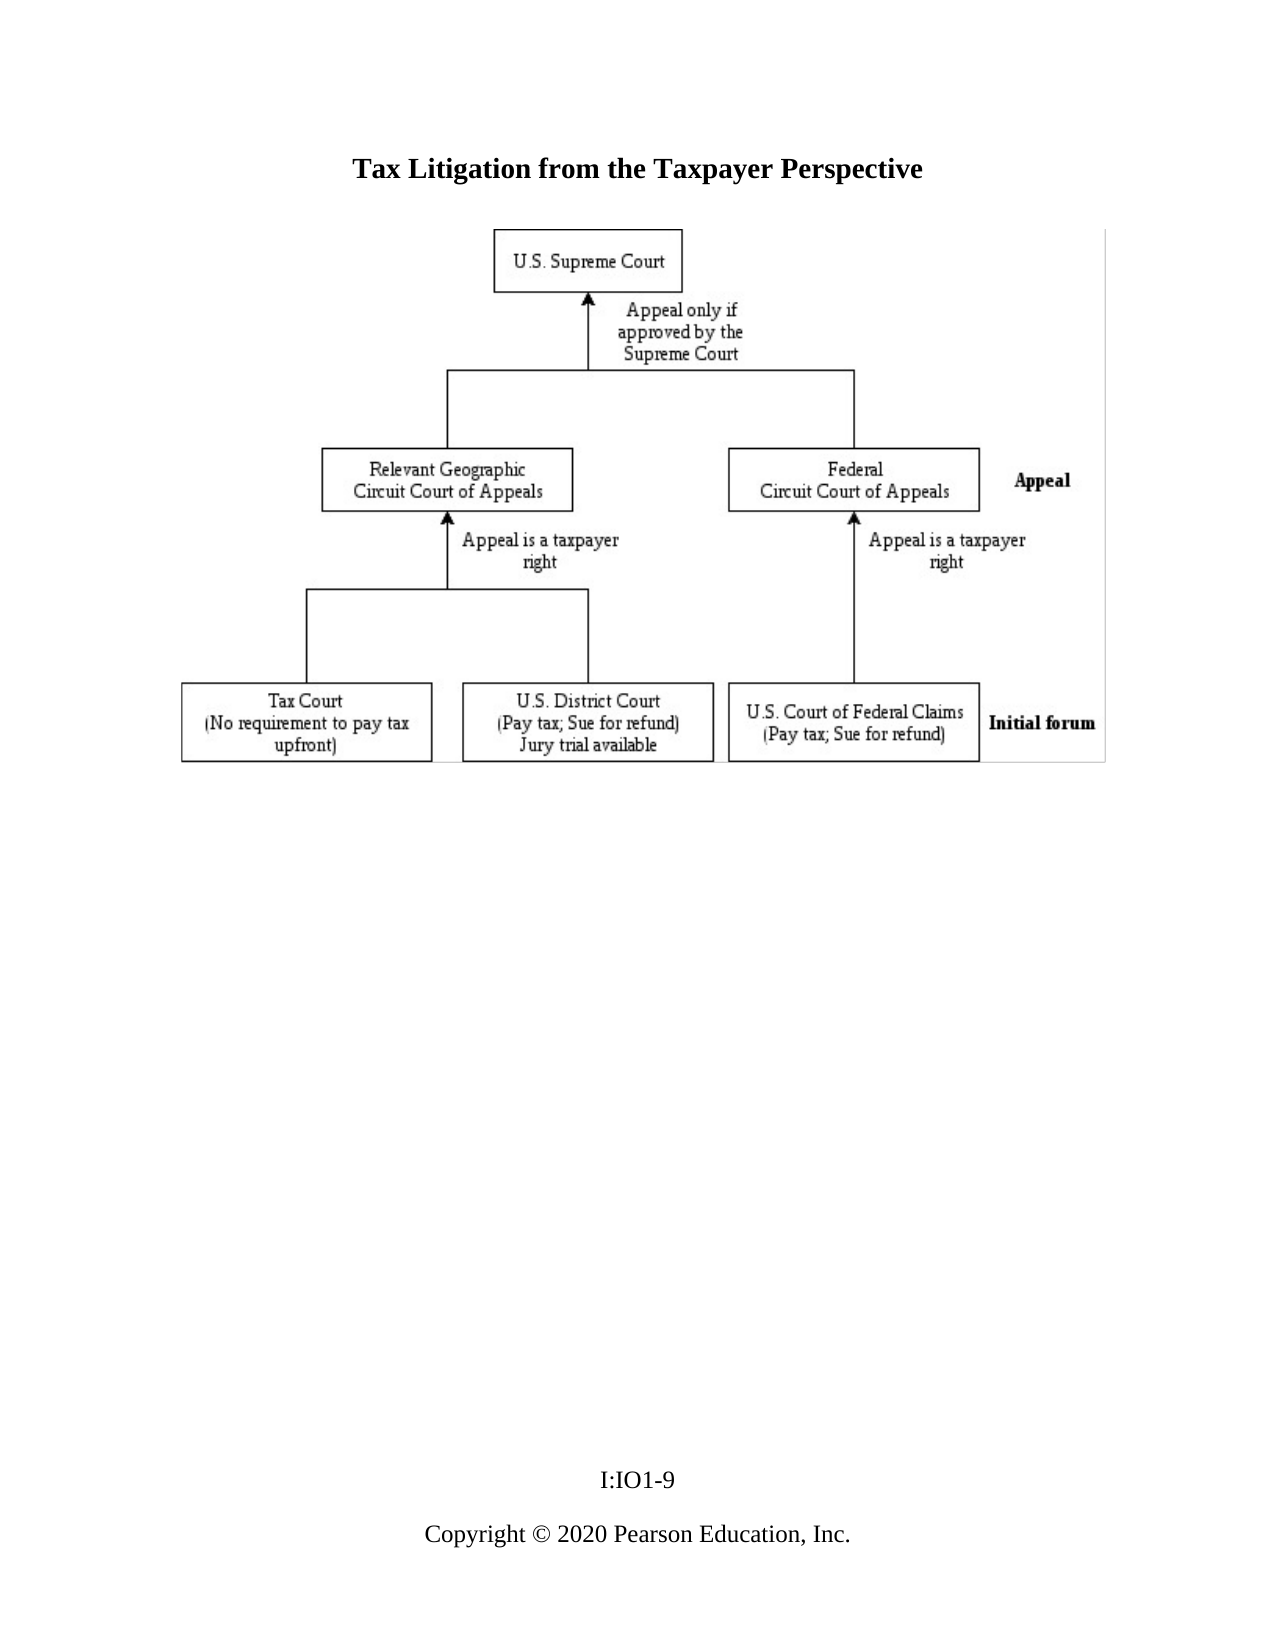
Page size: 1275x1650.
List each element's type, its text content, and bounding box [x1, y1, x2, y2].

subtitle Tax Litigation from the Taxpayer Perspective [352, 151, 1125, 184]
picture [181, 229, 1107, 764]
